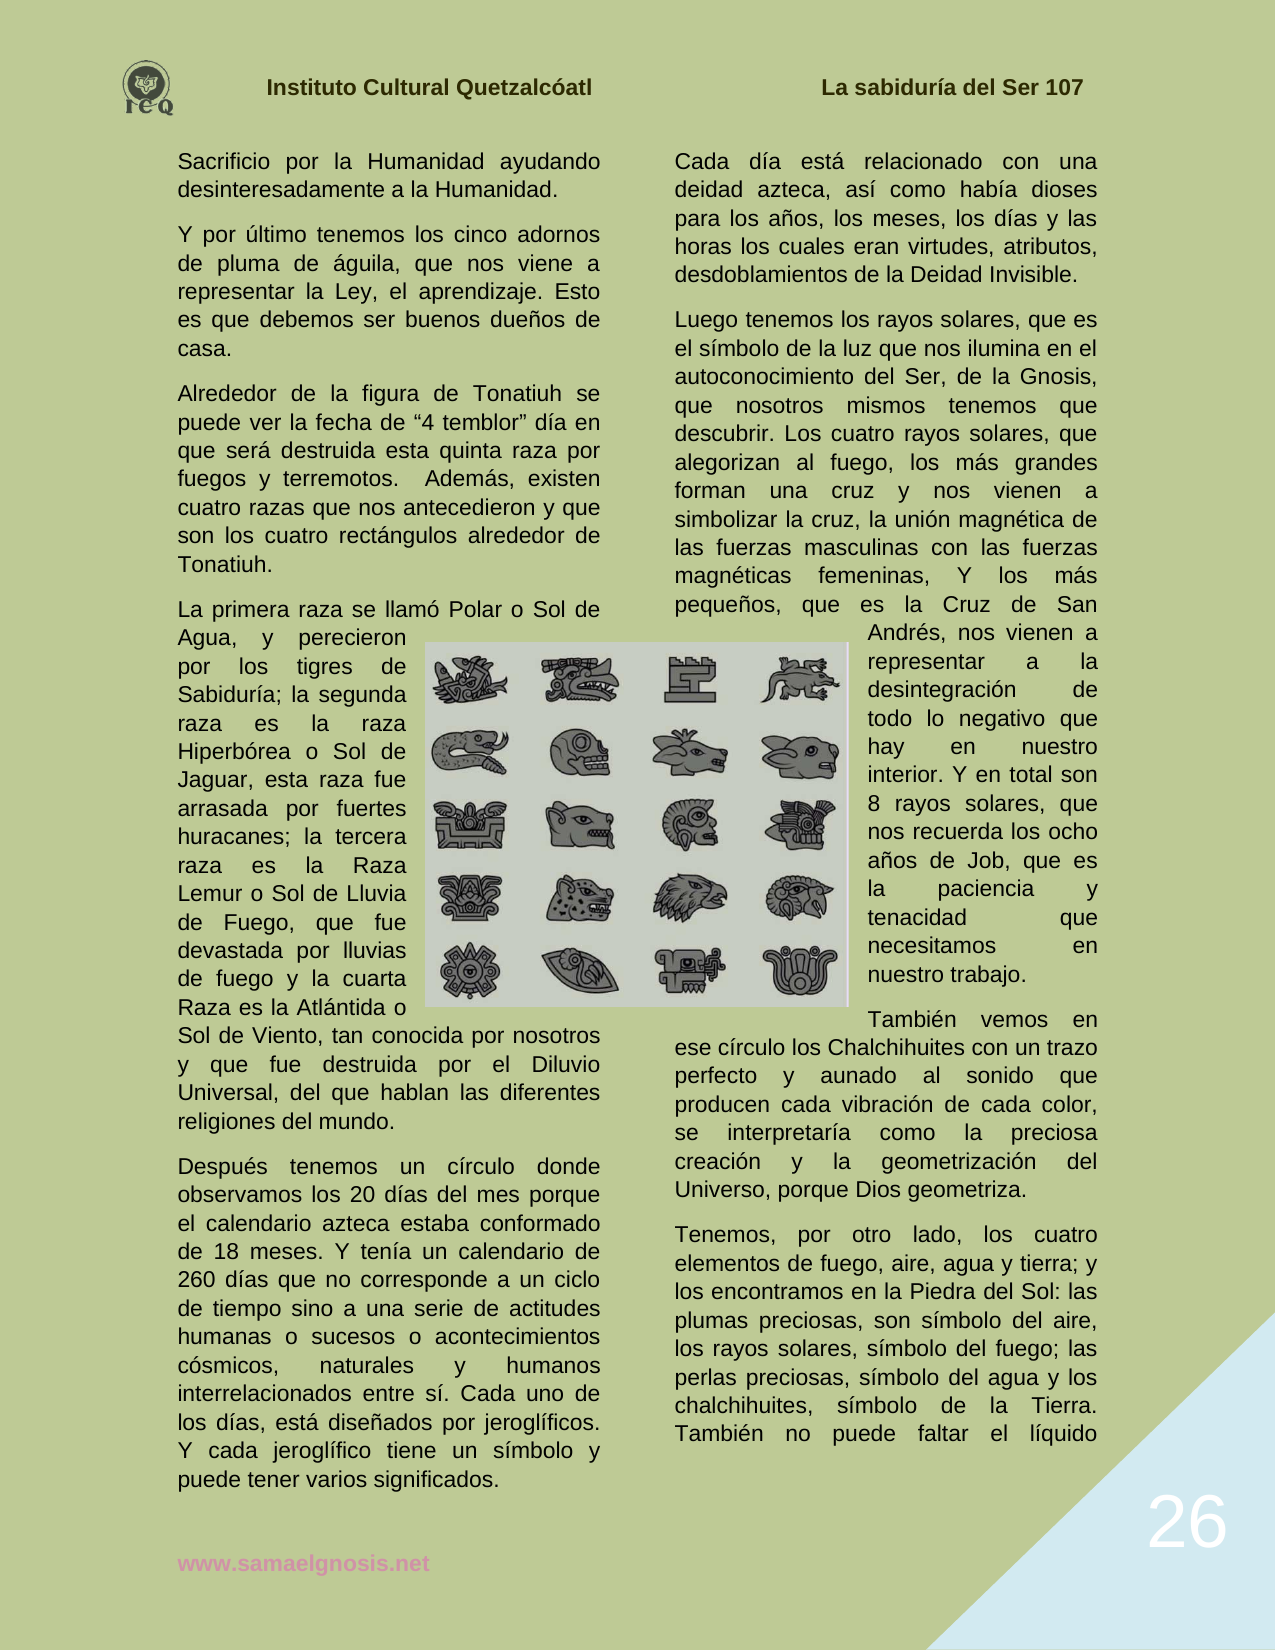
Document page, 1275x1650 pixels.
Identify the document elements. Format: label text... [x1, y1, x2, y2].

picture [425, 642, 849, 1007]
text Alrededor de la figura de Tonatiuh se puede ver la fecha de “4 temblor” día en que será destruida esta quinta raza por fuegos y terremotos. Además, existen cuatro razas que nos antecedieron y que son los cuatro rectángulos alrededor de Tonatiuh. [177, 380, 601, 577]
text Y por último tenemos los cinco adornos de pluma de águila, que nos viene a representar la Ley, el aprendizaje. Esto es que debemos ser buenos dueños de casa. [177, 221, 601, 361]
text Luego tenemos los rayos solares, que es el símbolo de la luz que nos ilumina en el autoconocimiento del Ser, de la Gnosis, que nosotros mismos tenemos que descubrir. Los cuatro rayos solares, que alegorizan al fuego, los más grandes forman una cruz y nos vienen a simbolizar la cruz, la unión magnética de las fuerzas masculinas con las fuerzas magnéticas femeninas, Y los más pequeños, que es la Cruz de San Andrés, nos vienen a representar a la desintegración de todo lo negativo que hay en nuestro interior. Y en total son 8 rayos solares, que nos recuerda los ocho años de Job, que es la paciencia y tenacidad que necesitamos en nuestro trabajo. [674, 306, 1098, 987]
text Después tenemos un círculo donde observamos los 20 días del mes porque el calendario azteca estaba conformado de 18 meses. Y tenía un calendario de 260 días que no corresponde a un ciclo de tiempo sino a una serie de actitudes humanas o sucesos o acontecimientos cósmicos, naturales y humanos interrelacionados entre sí. Cada uno de los días, está diseñados por jeroglíficos. Y cada jeroglífico tiene un símbolo y puede tener varios significados. [177, 1153, 601, 1492]
text También vemos en ese círculo los Chalchihuites con un trazo perfecto y aunado al sonido que producen cada vibración de cada color, se interpretaría como la preciosa creación y la geometrización del Universo, porque Dios geometriza. [674, 1006, 1098, 1203]
text Cada día está relacionado con una deidad azteca, así como había dioses para los años, los meses, los días y las horas los cuales eran virtudes, atributos, desdoblamientos de la Deidad Invisible. [674, 148, 1098, 288]
text La primera raza se llamó Polar o Sol de Agua, y perecieron por los tigres de Sabiduría; la segunda raza es la raza Hiperbórea o Sol de Jaguar, esta raza fue arrasada por fuertes huracanes; la tercera raza es la Raza Lemur o Sol de Lluvia de Fuego, que fue devastada por lluvias de fuego y la cuarta Raza es la Atlántida o Sol de Viento, tan conocida por nosotros y que fue destruida por el Diluvio Universal, del que hablan las diferentes religiones del mundo. [177, 596, 601, 1134]
